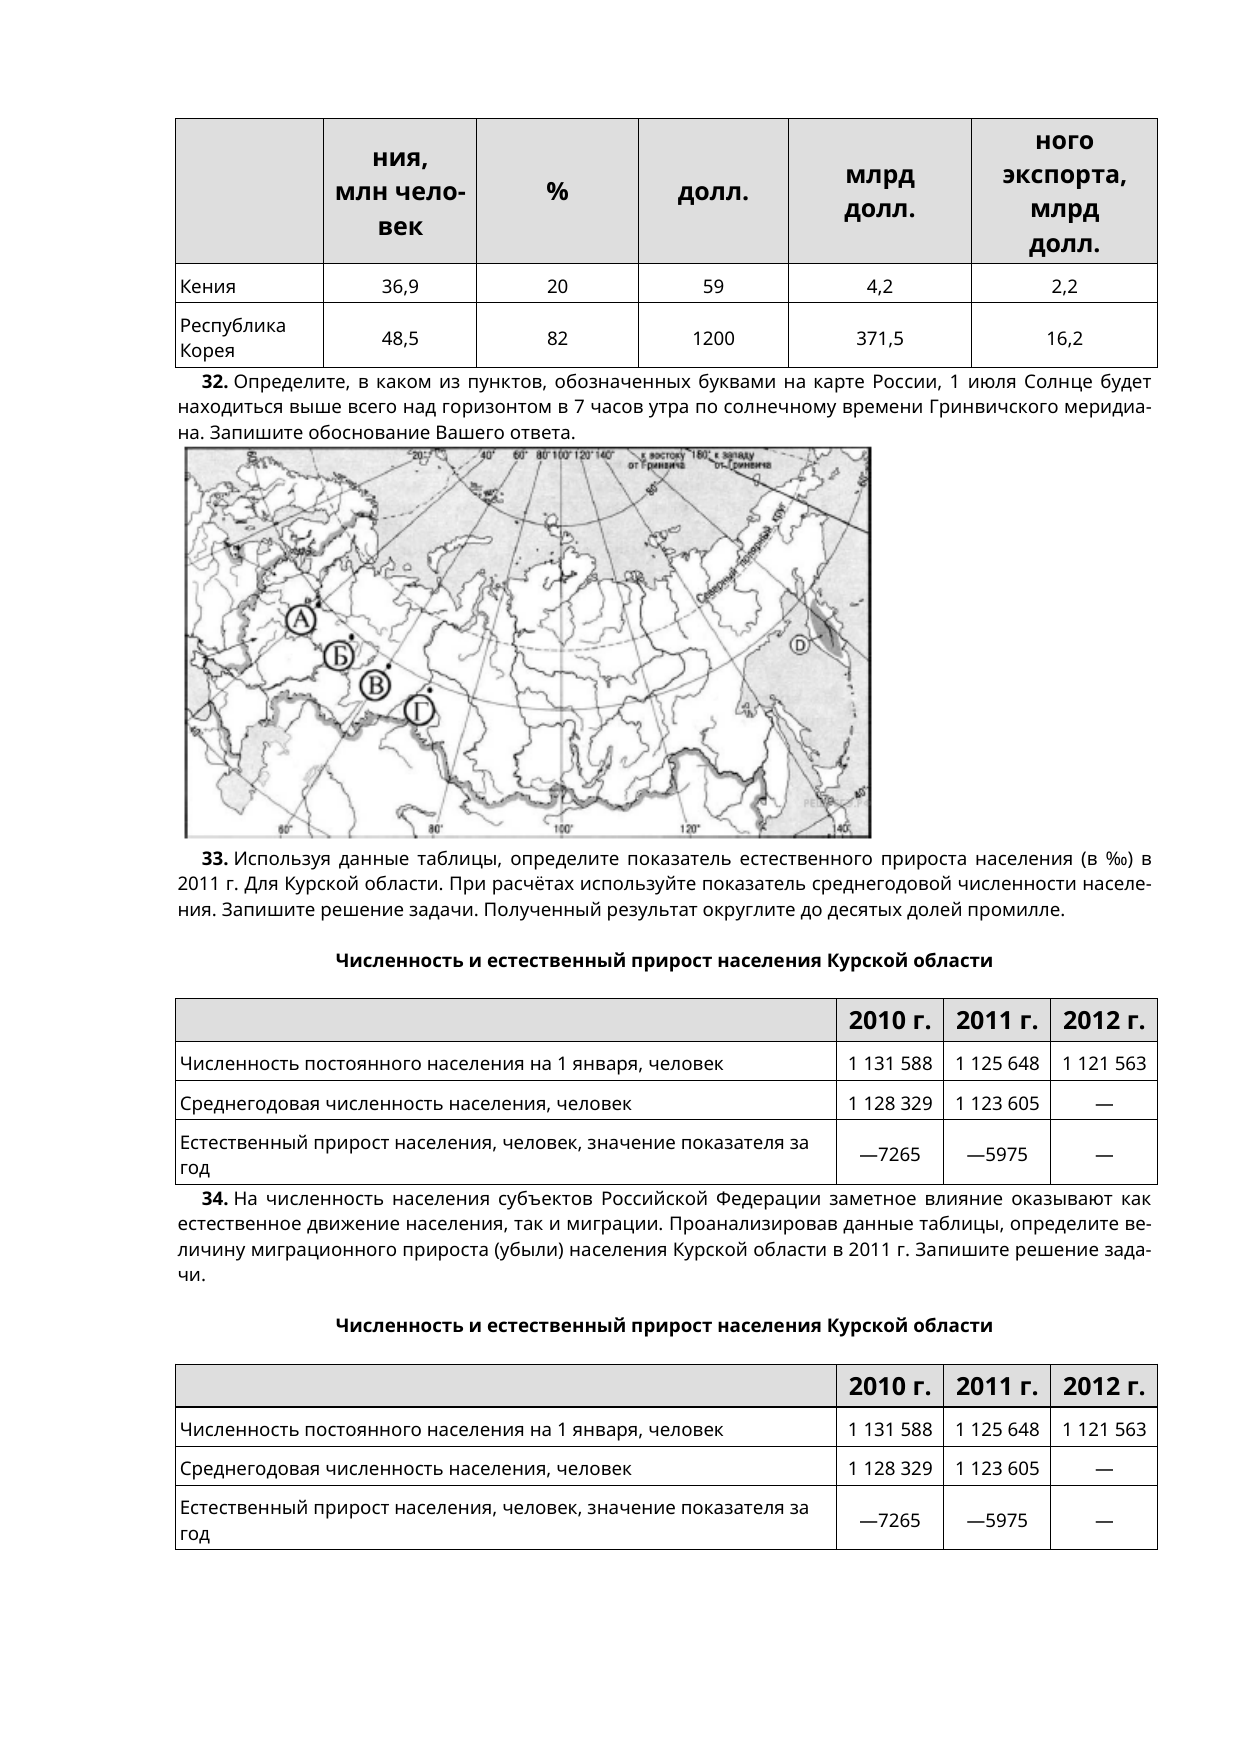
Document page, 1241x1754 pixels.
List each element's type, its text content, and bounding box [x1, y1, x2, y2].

table_header 2012 г. [1051, 1365, 1157, 1406]
picture [177, 444, 878, 845]
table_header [477, 119, 638, 263]
table_header 2010 г. [837, 1365, 943, 1406]
table_cell Численность постоянного населения на 1 января, человек [176, 1042, 836, 1080]
table_cell 20 [477, 264, 638, 302]
table_cell 1 128 329 [837, 1081, 943, 1119]
text 34. На численность населения субъектов Российской Федерации заметное влияние оказывают как естественное движение населения, так и миграции. Проанализировав данные таблицы, определите величину миграционного прироста (убыли) населения Курской области в 2011 г. Запишите решение задачи. [177, 1185, 1152, 1287]
table_header [176, 1365, 836, 1406]
table_cell 1 123 605 [944, 1081, 1050, 1119]
table_cell — [1051, 1486, 1157, 1549]
table_cell 16,2 [972, 303, 1157, 367]
table_cell Численность постоянного населения на 1 января, человек [176, 1408, 836, 1446]
table_cell 2,2 [972, 264, 1157, 302]
text Численность и естественный прирост населения Курской области [177, 1312, 1152, 1338]
table_header [176, 999, 836, 1041]
table_cell —7265 [837, 1486, 943, 1549]
table_cell 1 125 648 [944, 1042, 1050, 1080]
table_cell 371,5 [789, 303, 971, 367]
table_cell 1 121 563 [1051, 1408, 1157, 1446]
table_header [972, 119, 1157, 263]
table_cell 1 125 648 [944, 1408, 1050, 1446]
table_header Страна [176, 119, 323, 263]
table_cell Кения [176, 264, 323, 302]
table_cell 1 121 563 [1051, 1042, 1157, 1080]
table_cell 1 123 605 [944, 1447, 1050, 1485]
table_cell Среднегодовая численность населения, человек [176, 1081, 836, 1119]
table_cell 4,2 [789, 264, 971, 302]
table_cell 1 131 588 [837, 1042, 943, 1080]
table_header 2011 г. [944, 1365, 1050, 1406]
table_cell Естественный прирост населения, человек, значение показателя за год [176, 1486, 836, 1549]
table_header 2012 г. [1051, 999, 1157, 1041]
table_cell Среднегодовая численность населения, человек [176, 1447, 836, 1485]
table_cell — [1051, 1120, 1157, 1184]
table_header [639, 119, 788, 263]
table_cell 1 128 329 [837, 1447, 943, 1485]
table_cell —5975 [944, 1120, 1050, 1184]
table_cell 36,9 [324, 264, 476, 302]
table_cell 1200 [639, 303, 788, 367]
table_cell 59 [639, 264, 788, 302]
text 32. Определите, в каком из пунктов, обозначенных буквами на карте России, 1 июля Солнце будет находиться выше всего над горизонтом в 7 часов утра по солнечному времени Гринвичского меридиана. Запишите обоснование Вашего ответа. [177, 368, 1152, 444]
table_cell 1 131 588 [837, 1408, 943, 1446]
table_cell —5975 [944, 1486, 1050, 1549]
table_cell — [1051, 1081, 1157, 1119]
table_cell 82 [477, 303, 638, 367]
text Численность и естественный прирост населения Курской области [177, 947, 1152, 972]
table_cell Республика Корея [176, 303, 323, 367]
table_cell Естественный прирост населения, человек, значение показателя за год [176, 1120, 836, 1184]
table_cell — [1051, 1447, 1157, 1485]
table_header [324, 119, 476, 263]
table_cell —7265 [837, 1120, 943, 1184]
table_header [789, 119, 971, 263]
text 33. Используя данные таблицы, определите показатель естественного прироста населения (в ‰) в 2011 г. Для Курской области. При расчётах используйте показатель среднегодовой численности населения. Запишите решение задачи. Полученный результат округлите до десятых долей промилле. [177, 845, 1152, 921]
table_header 2011 г. [944, 999, 1050, 1041]
table_cell 48,5 [324, 303, 476, 367]
table_header 2010 г. [837, 999, 943, 1041]
